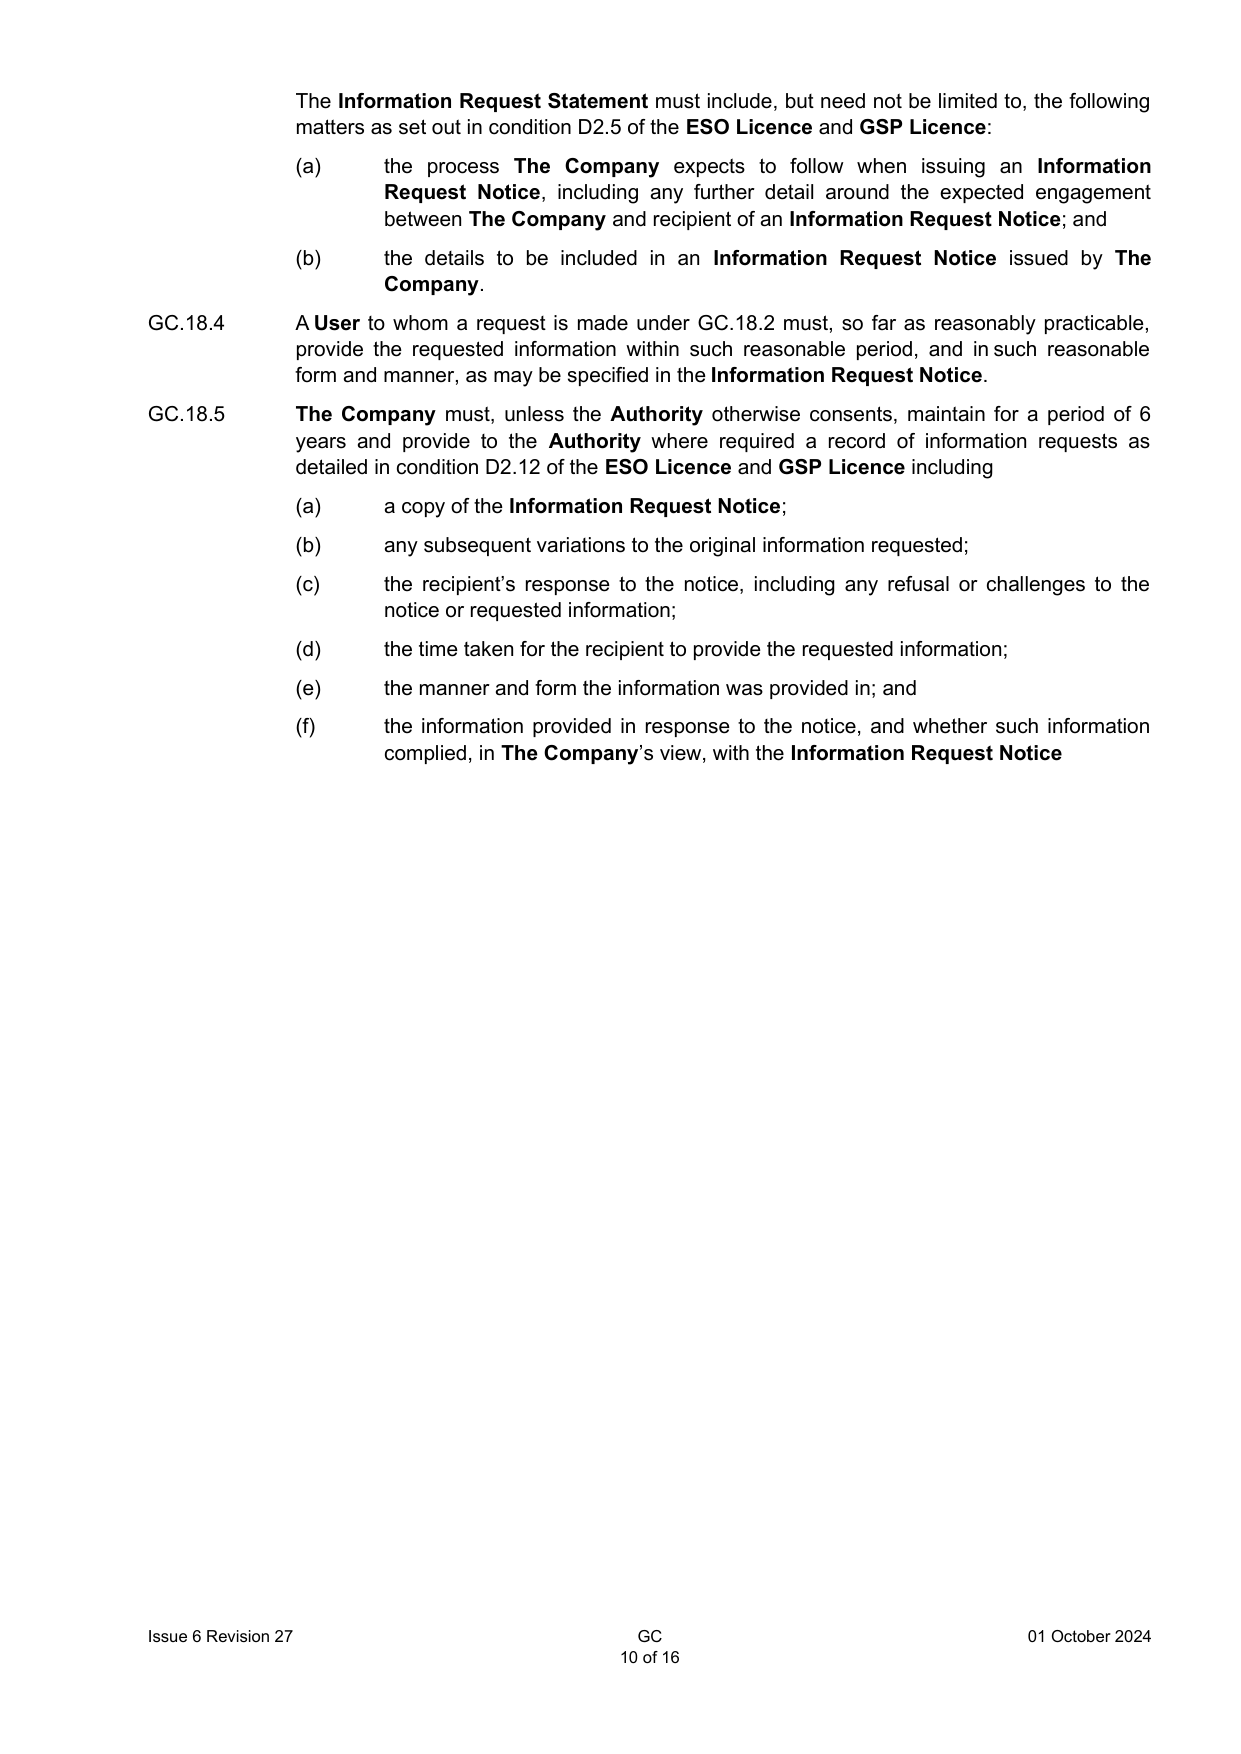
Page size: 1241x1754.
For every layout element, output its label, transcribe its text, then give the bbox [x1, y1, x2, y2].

text The Information Request Statement must include, but need not be limited to, the following matters as set out in condition D2.5 of the ESO Licence and GSP Licence: [148, 89, 1152, 139]
text GC.18.5 The Company must, unless the Authority otherwise consents, maintain for a period of 6 years and provide to the Authority where required a record of information requests as detailed in condition D2.12 of the ESO Licence and GSP Licence including [148, 402, 1152, 479]
text (a) the process The Company expects to follow when issuing an Information Request Notice, including any further detail around the expected engagement between The Company and recipient of an Information Request Notice; and [295, 154, 1152, 231]
text (c) the recipient’s response to the notice, including any refusal or challenges to the notice or requested information; [295, 571, 1152, 622]
text (f) the information provided in response to the notice, and whether such information complied, in The Company’s view, with the Information Request Notice [295, 714, 1152, 765]
text (d) the time taken for the recipient to provide the requested information; [295, 637, 1152, 661]
text (a) a copy of the Information Request Notice; [295, 494, 1152, 518]
text (b) the details to be included in an Information Request Notice issued by The Company. [295, 245, 1152, 296]
text (b) any subsequent variations to the original information requested; [295, 533, 1152, 557]
text GC.18.4 A User to whom a request is made under GC.18.2 must, so far as reasonably practicable, provide the requested information within such reasonable period, and in such reasonable form and manner, as may be specified in the Information Request Notice. [148, 311, 1152, 387]
text (e) the manner and form the information was provided in; and [295, 676, 1152, 699]
